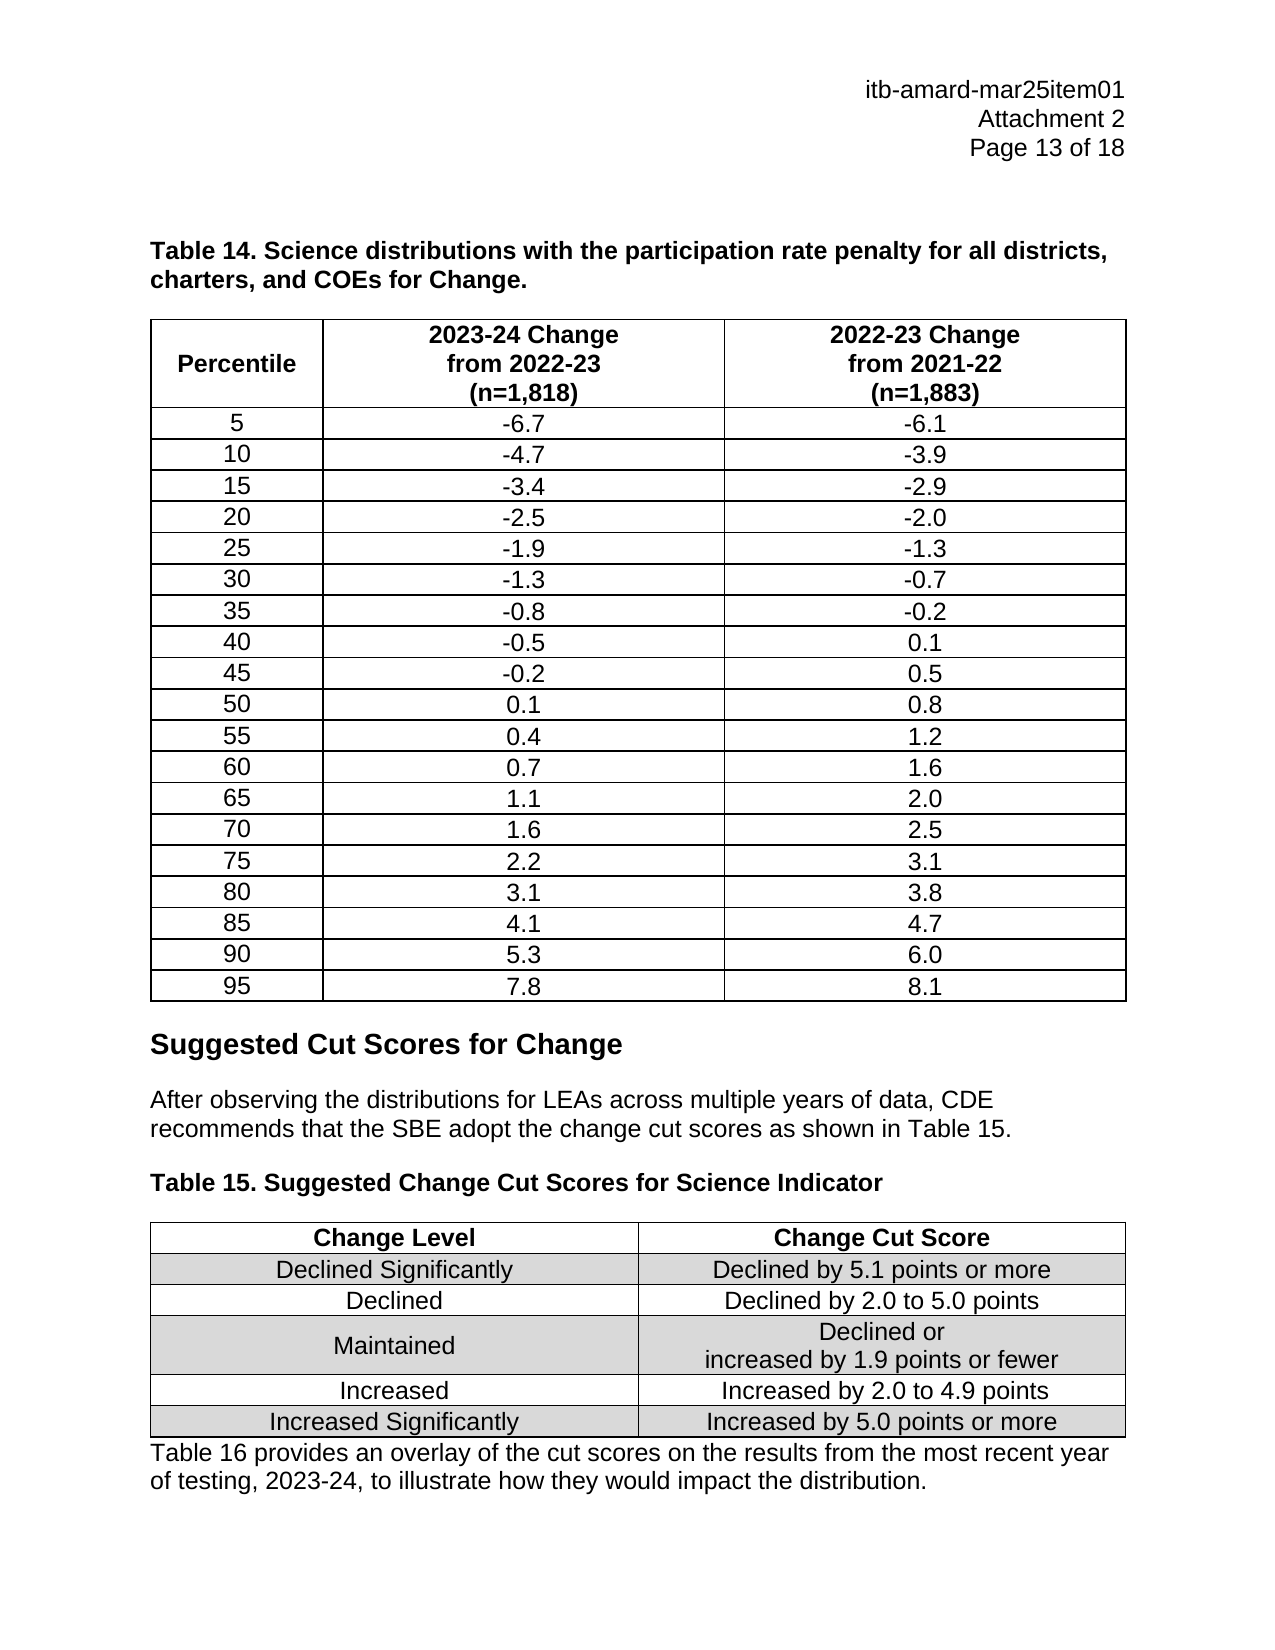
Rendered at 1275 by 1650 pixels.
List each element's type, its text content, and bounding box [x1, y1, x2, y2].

table_cell 5 [152, 408, 322, 438]
table_cell -6.1 [725, 408, 1125, 438]
subtitle Table 14. Science distributions with the participation rate penalty for all districts, charters, and COEs for Change. [150, 236, 1125, 294]
table_cell 3.1 [725, 846, 1125, 875]
table_cell -0.8 [324, 596, 724, 625]
table_cell Declined Significantly [151, 1254, 638, 1284]
text Table 16 provides an overlay of the cut scores on the results from the most recent year of testing, 2023-24, to illustrate how they would impact the distribution. [150, 1438, 1125, 1495]
table_cell Increased [151, 1375, 638, 1405]
table_cell 7.8 [324, 971, 724, 1000]
table_cell 55 [152, 721, 322, 750]
table_cell Increased Significantly [151, 1406, 638, 1436]
table_cell Declined by 2.0 to 5.0 points [639, 1285, 1125, 1315]
table_cell -2.0 [725, 502, 1125, 532]
table_cell 1.2 [725, 721, 1125, 750]
table_cell -0.2 [324, 658, 724, 688]
table_cell 0.4 [324, 721, 724, 750]
table_cell Declined or increased by 1.9 points or fewer [639, 1316, 1125, 1374]
table_cell Increased by 5.0 points or more [639, 1406, 1125, 1436]
table_cell -0.2 [725, 596, 1125, 625]
table_cell 0.5 [725, 658, 1125, 688]
table_header Change Level [151, 1223, 638, 1253]
table_cell 4.1 [324, 908, 724, 938]
table_cell 5.3 [324, 940, 724, 969]
subtitle Suggested Cut Scores for Change [150, 1027, 1125, 1060]
table_cell -0.5 [324, 627, 724, 657]
table_cell -1.3 [324, 565, 724, 594]
table_cell -3.9 [725, 440, 1125, 469]
table_cell -1.9 [324, 533, 724, 563]
table_cell 60 [152, 752, 322, 782]
table_cell 35 [152, 596, 322, 625]
table_cell 15 [152, 471, 322, 500]
table_cell 2.0 [725, 783, 1125, 813]
table_cell Increased by 2.0 to 4.9 points [639, 1375, 1125, 1405]
table_cell 6.0 [725, 940, 1125, 969]
table_cell 0.1 [324, 690, 724, 719]
table_cell -0.7 [725, 565, 1125, 594]
table_cell 2.5 [725, 815, 1125, 844]
table_cell -1.3 [725, 533, 1125, 563]
table_cell 0.8 [725, 690, 1125, 719]
table_cell 75 [152, 846, 322, 875]
table_cell -3.4 [324, 471, 724, 500]
table_cell 4.7 [725, 908, 1125, 938]
table_cell 0.1 [725, 627, 1125, 657]
table_cell 20 [152, 502, 322, 532]
table_cell -2.9 [725, 471, 1125, 500]
table_cell 1.1 [324, 783, 724, 813]
table_cell 3.8 [725, 877, 1125, 907]
table_cell 8.1 [725, 971, 1125, 1000]
table_cell Declined by 5.1 points or more [639, 1254, 1125, 1284]
table_header 2022-23 Change from 2021-22 (n=1,883) [725, 320, 1125, 407]
table_cell -2.5 [324, 502, 724, 532]
table_header 2023-24 Change from 2022-23 (n=1,818) [324, 320, 724, 407]
table_cell 85 [152, 908, 322, 938]
table_cell 3.1 [324, 877, 724, 907]
table_cell 70 [152, 815, 322, 844]
table_cell Declined [151, 1285, 638, 1315]
table_cell 95 [152, 971, 322, 1000]
table_cell 30 [152, 565, 322, 594]
subtitle Table 15. Suggested Change Cut Scores for Science Indicator [150, 1168, 1125, 1197]
table_cell 1.6 [324, 815, 724, 844]
table_header Percentile [152, 320, 322, 407]
table_cell Maintained [151, 1316, 638, 1374]
table_cell 50 [152, 690, 322, 719]
table_cell 10 [152, 440, 322, 469]
table_cell 65 [152, 783, 322, 813]
table_header Change Cut Score [639, 1223, 1125, 1253]
table_cell 25 [152, 533, 322, 563]
table_cell 45 [152, 658, 322, 688]
table_cell 90 [152, 940, 322, 969]
table_cell -6.7 [324, 408, 724, 438]
table_cell 1.6 [725, 752, 1125, 782]
table_cell 40 [152, 627, 322, 657]
table_cell -4.7 [324, 440, 724, 469]
text After observing the distributions for LEAs across multiple years of data, CDE recommends that the SBE adopt the change cut scores as shown in Table 15. [150, 1085, 1125, 1143]
table_cell 2.2 [324, 846, 724, 875]
table_cell 0.7 [324, 752, 724, 782]
table_cell 80 [152, 877, 322, 907]
